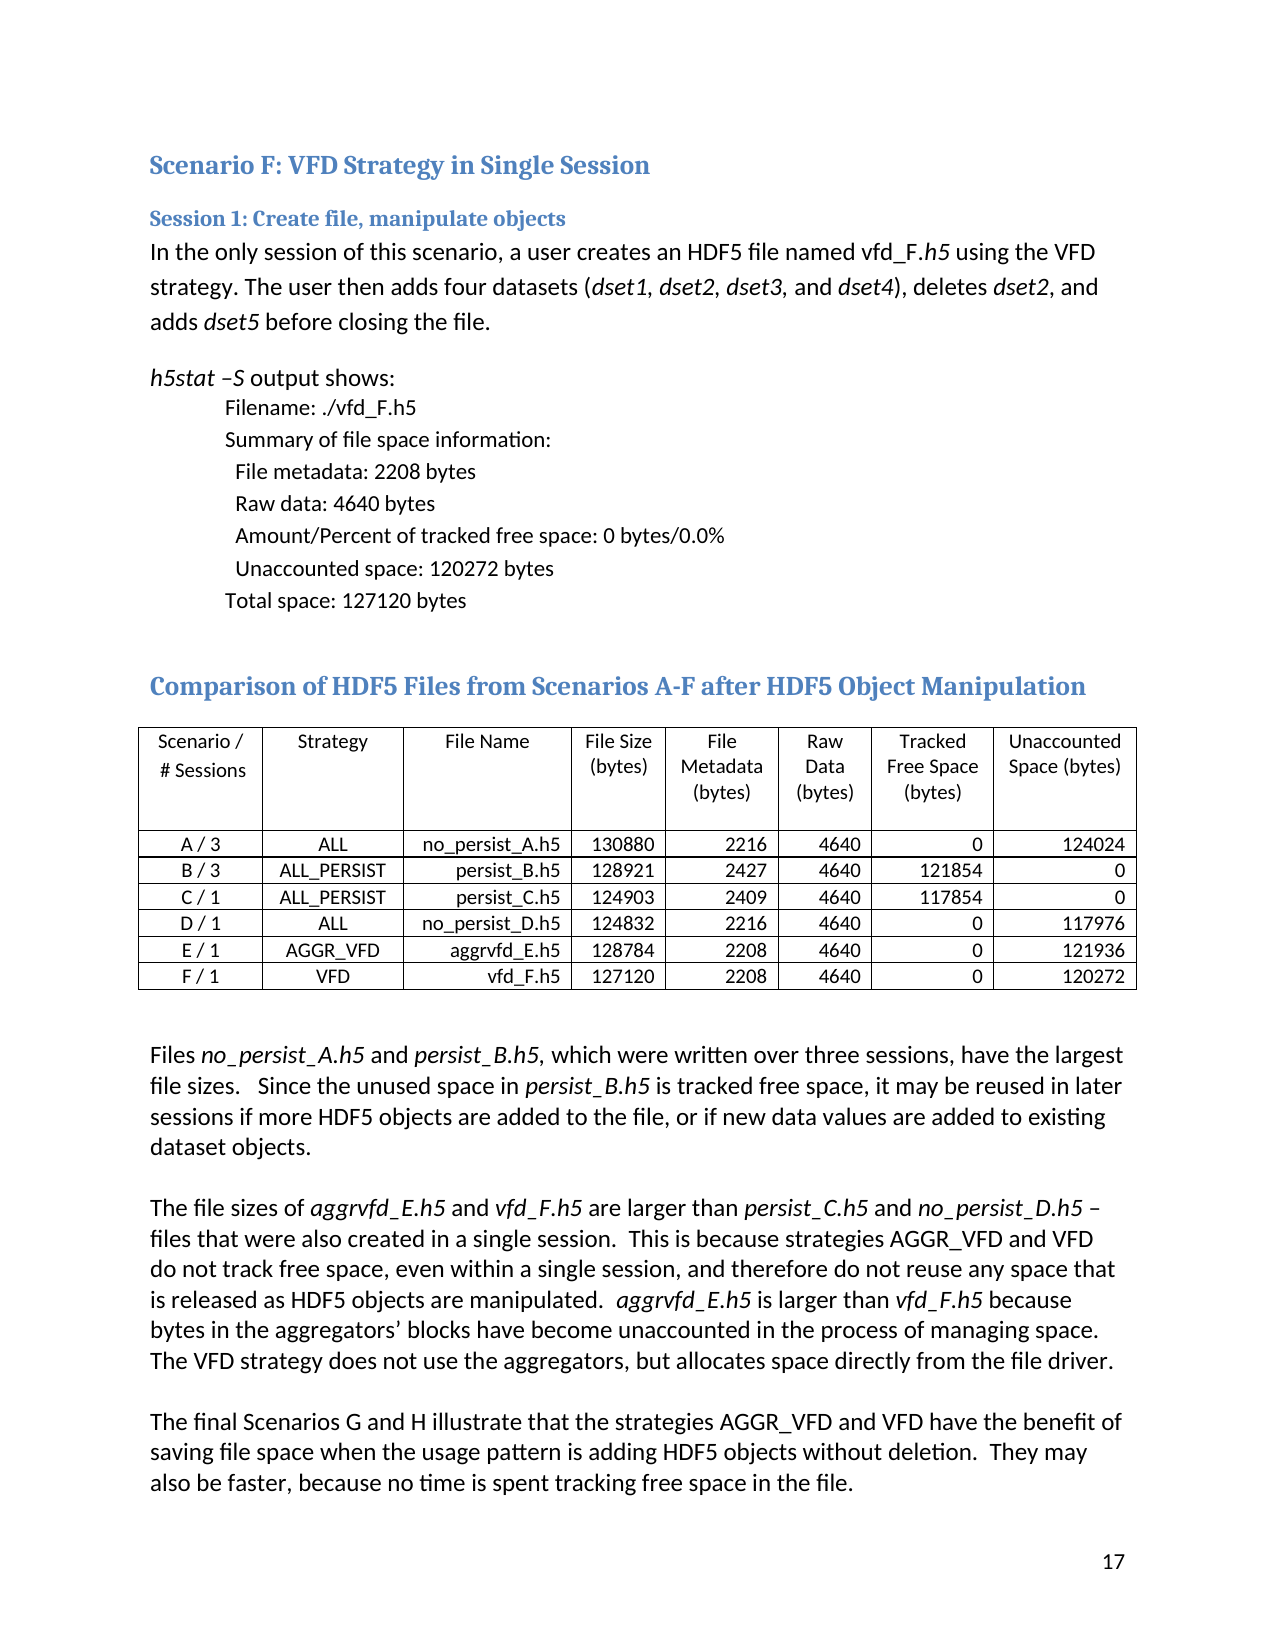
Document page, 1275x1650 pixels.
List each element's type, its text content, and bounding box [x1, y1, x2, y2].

table_cell 124832 [572, 910, 665, 936]
table_header Raw Data (bytes) [779, 728, 871, 830]
table_cell 2409 [666, 884, 778, 909]
table_cell 117854 [872, 884, 993, 909]
table_cell no_persist_A.h5 [404, 831, 571, 856]
table_cell AGGR_VFD [263, 937, 403, 962]
table_cell 4640 [779, 858, 871, 883]
table_header File Size (bytes) [572, 728, 665, 830]
table_cell 4640 [779, 831, 871, 856]
table_header Strategy [263, 728, 403, 830]
table_header File Name [404, 728, 571, 830]
table_cell 0 [994, 858, 1136, 883]
text The final Scenarios G and H illustrate that the strategies AGGR_VFD and VFD have the benefit of saving file space when the usage pattern is adding HDF5 objects without deletion. They may also be faster, because no time is spent tracking free space in the file. [150, 1406, 1125, 1497]
text The file sizes of aggrvfd_E.h5 and vfd_F.h5 are larger than persist_C.h5 and no_persist_D.h5 – files that were also created in a single session. This is because strategies AGGR_VFD and VFD do not track free space, even within a single session, and therefore do not reuse any space that is released as HDF5 objects are manipulated. aggrvfd_E.h5 is larger than vfd_F.h5 because bytes in the aggregators’ blocks have become unaccounted in the process of managing space. The VFD strategy does not use the aggregators, but allocates space directly from the file driver. [150, 1192, 1125, 1375]
table_cell C / 1 [139, 884, 262, 909]
table_header Tracked Free Space (bytes) [872, 728, 993, 830]
table_cell D / 1 [139, 910, 262, 936]
table_cell F / 1 [139, 963, 262, 989]
table_cell 4640 [779, 937, 871, 962]
table_cell E / 1 [139, 937, 262, 962]
table_cell vfd_F.h5 [404, 963, 571, 989]
text Comparison of HDF5 Files from Scenarios A-F after HDF5 Object Manipulation [150, 671, 1125, 702]
table_cell 2216 [666, 910, 778, 936]
text h5stat –S output shows: [150, 362, 1125, 393]
table_cell persist_C.h5 [404, 884, 571, 909]
list File metadata: 2208 bytes [225, 457, 1125, 485]
table_cell 4640 [779, 910, 871, 936]
list Summary of file space information: [225, 425, 1125, 453]
table_cell ALL_PERSIST [263, 858, 403, 883]
table_cell aggrvfd_E.h5 [404, 937, 571, 962]
table_header Scenario / # Sessions [139, 728, 262, 830]
table_cell 130880 [572, 831, 665, 856]
list Unaccounted space: 120272 bytes [225, 554, 1125, 582]
table_cell 121936 [994, 937, 1136, 962]
table_cell VFD [263, 963, 403, 989]
table_cell ALL_PERSIST [263, 884, 403, 909]
table_cell 0 [872, 963, 993, 989]
table_header Unaccounted Space (bytes) [994, 728, 1136, 830]
table_cell 120272 [994, 963, 1136, 989]
text In the only session of this scenario, a user creates an HDF5 file named vfd_F.h5 using the VFD strategy. The user then adds four datasets (dset1, dset2, dset3, and dset4), deletes dset2, and adds dset5 before closing the file. [150, 236, 1125, 337]
subtitle Session 1: Create file, manipulate objects [150, 206, 1125, 232]
table_cell 0 [872, 910, 993, 936]
table_cell B / 3 [139, 858, 262, 883]
table_cell 2208 [666, 963, 778, 989]
table_cell 4640 [779, 884, 871, 909]
text Files no_persist_A.h5 and persist_B.h5, which were written over three sessions, have the largest file sizes. Since the unused space in persist_B.h5 is tracked free space, it may be reused in later sessions if more HDF5 objects are added to the file, or if new data values are added to existing dataset objects. [150, 1040, 1125, 1162]
table_cell A / 3 [139, 831, 262, 856]
list Filename: ./vfd_F.h5 [225, 393, 1125, 421]
table_cell no_persist_D.h5 [404, 910, 571, 936]
table_cell 2216 [666, 831, 778, 856]
table_cell 124024 [994, 831, 1136, 856]
table_cell 4640 [779, 963, 871, 989]
table_cell 128921 [572, 858, 665, 883]
list Amount/Percent of tracked free space: 0 bytes/0.0% [225, 521, 1125, 549]
list Raw data: 4640 bytes [225, 489, 1125, 517]
table_cell 0 [872, 831, 993, 856]
table_cell 2427 [666, 858, 778, 883]
table_cell 128784 [572, 937, 665, 962]
list Total space: 127120 bytes [225, 586, 1125, 614]
table_cell 124903 [572, 884, 665, 909]
table_header File Metadata (bytes) [666, 728, 778, 830]
table_cell persist_B.h5 [404, 858, 571, 883]
table_cell 0 [872, 937, 993, 962]
table_cell 2208 [666, 937, 778, 962]
table_cell 127120 [572, 963, 665, 989]
table_cell ALL [263, 831, 403, 856]
table_cell 117976 [994, 910, 1136, 936]
table_cell ALL [263, 910, 403, 936]
table_cell 0 [994, 884, 1136, 909]
text Scenario F: VFD Strategy in Single Session [150, 150, 1125, 181]
table_cell 121854 [872, 858, 993, 883]
